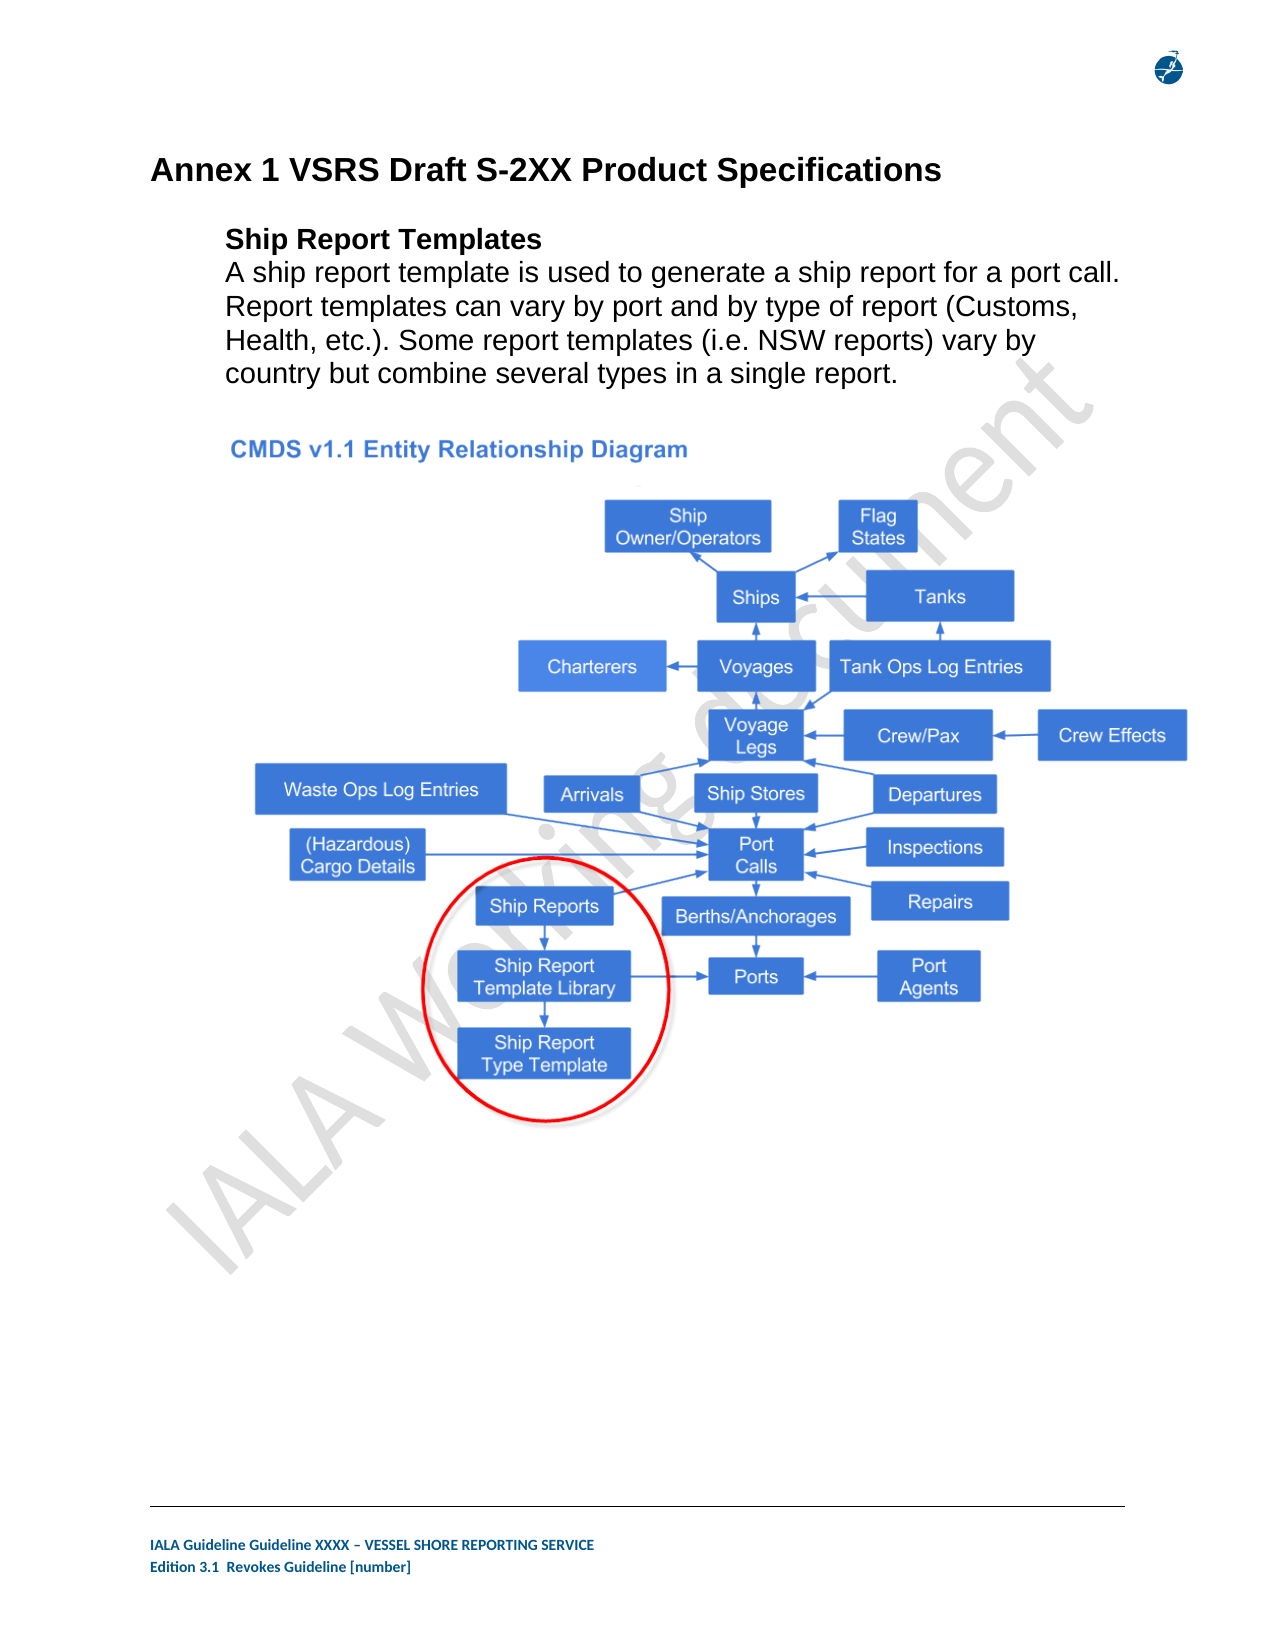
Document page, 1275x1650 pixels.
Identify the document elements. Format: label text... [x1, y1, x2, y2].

list A ship report template is used to generate a ship report for a port call. Report templates can vary by port and by type of report (Customs, Health, etc.). Some report templates (i.e. NSW reports) vary by country but combine several types in a single report. [225, 256, 1125, 390]
list Ship Report Templates [225, 222, 1125, 256]
list Annex 1 VSRS Draft S-2XX Product Specifications [150, 150, 1125, 188]
picture [225, 423, 1200, 1155]
picture [1123, 0, 1242, 119]
